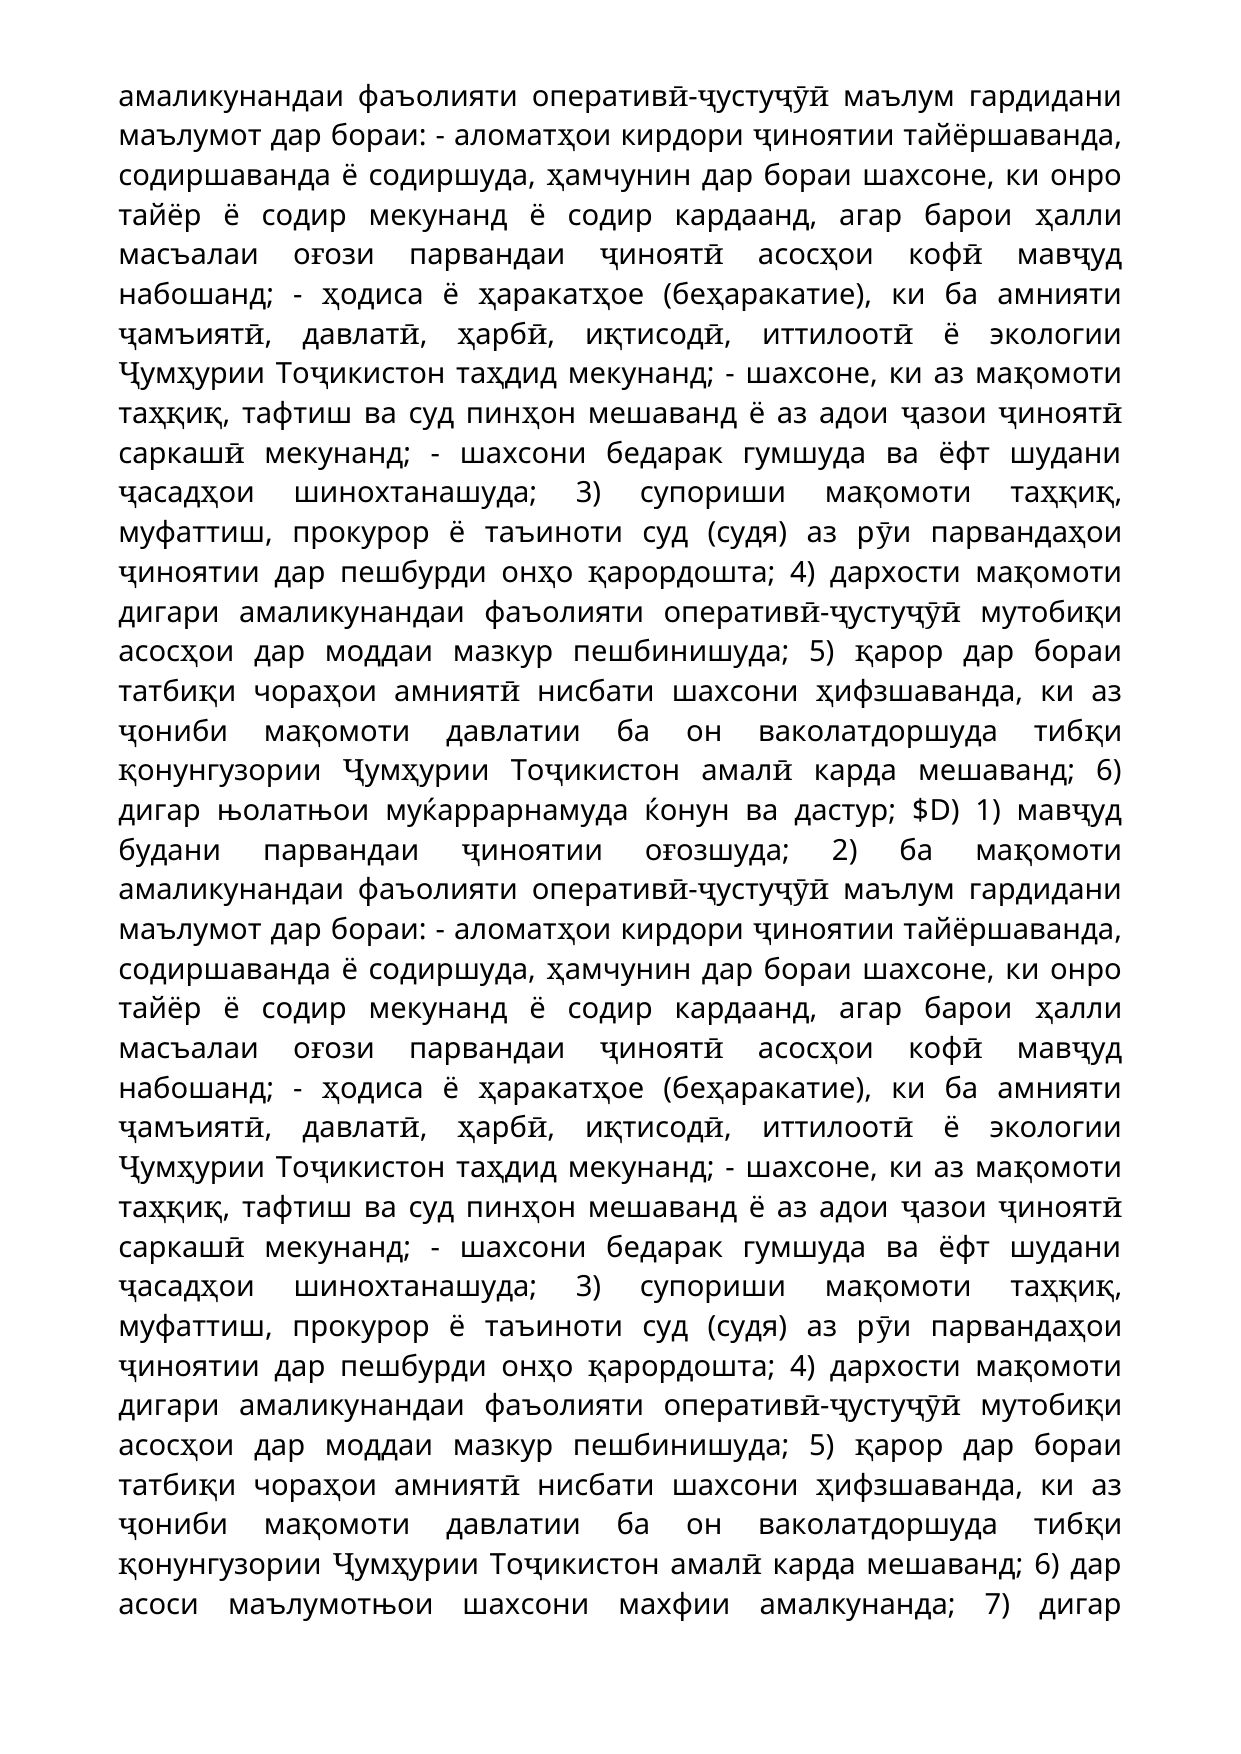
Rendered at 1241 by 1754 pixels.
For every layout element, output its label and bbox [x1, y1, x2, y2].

text [118, 75, 1122, 1623]
